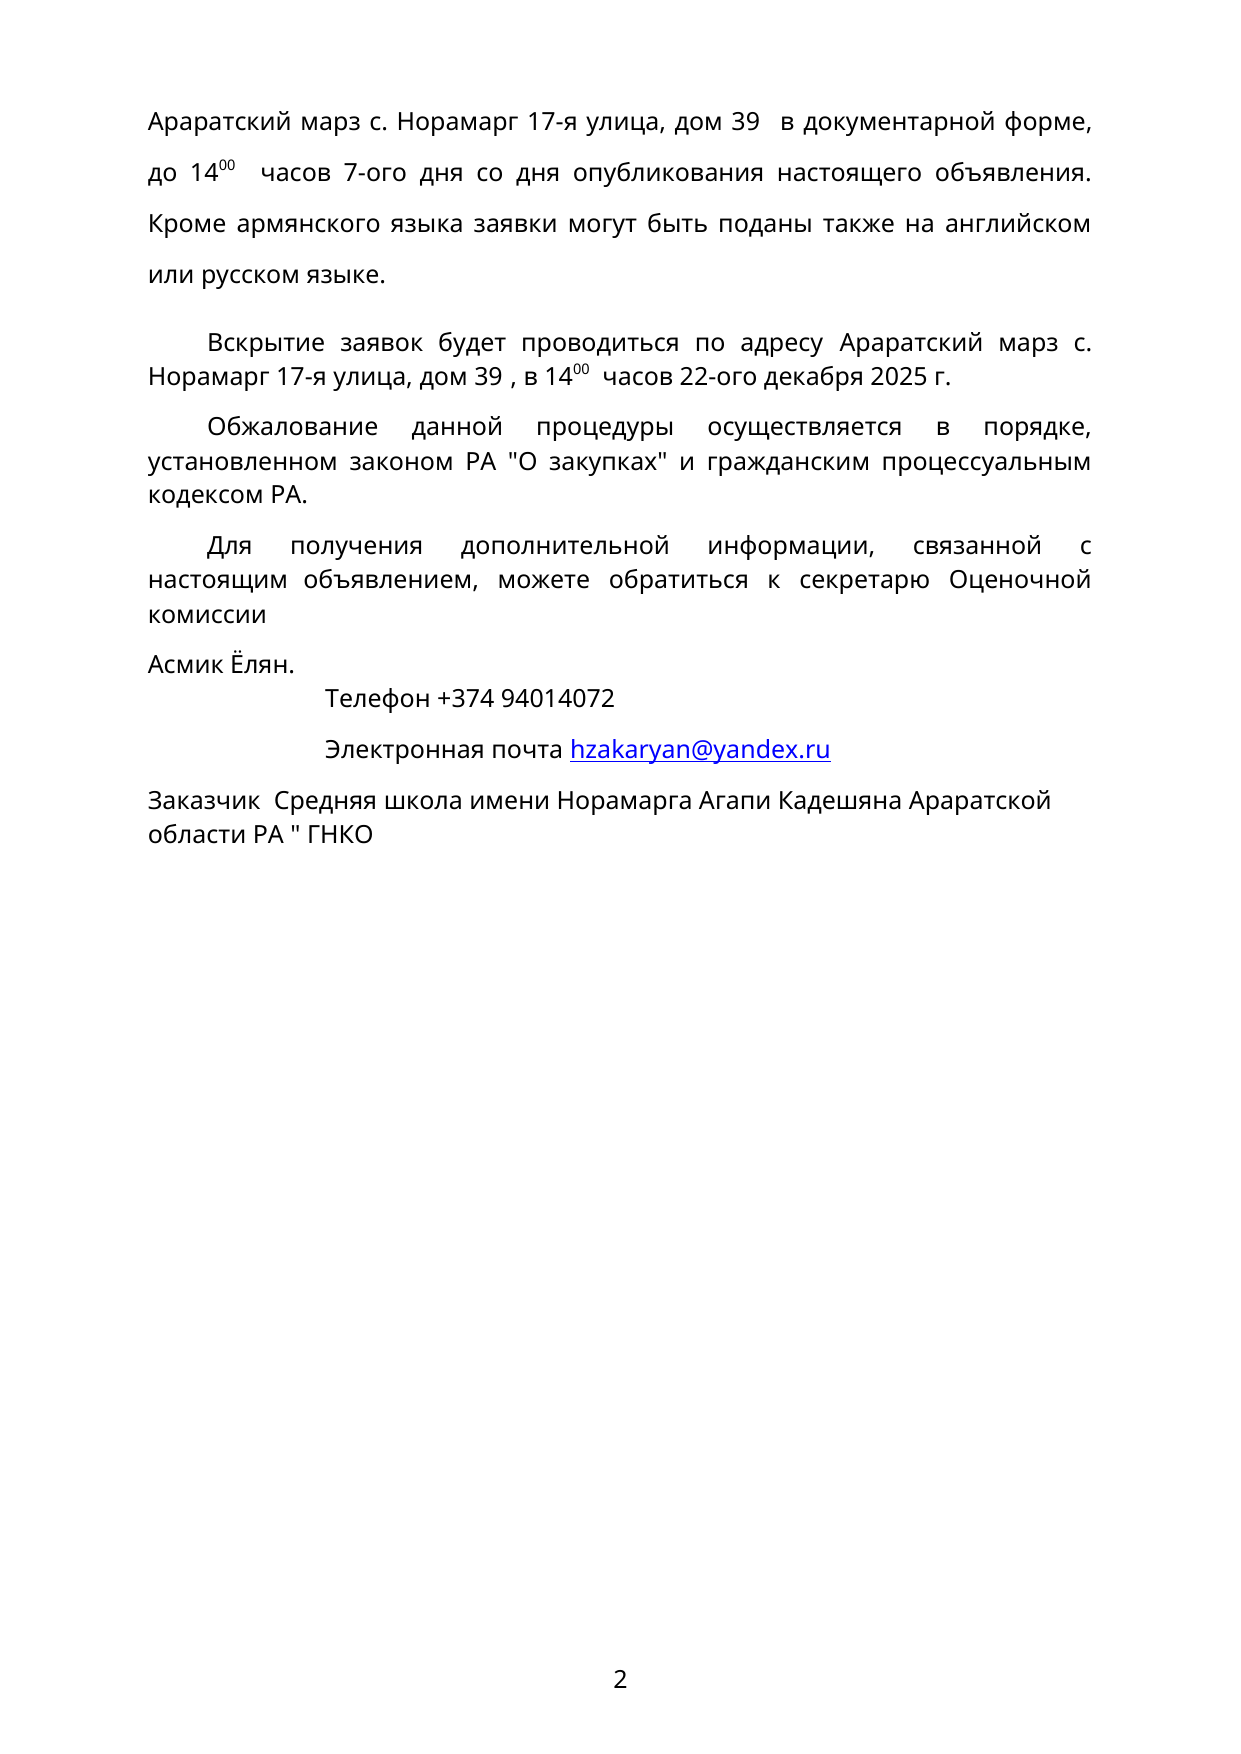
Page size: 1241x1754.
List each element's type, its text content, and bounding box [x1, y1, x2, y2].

text Для получения дополнительной информации, связанной с настоящим объявлением, можете обратиться к секретарю Оценочной комиссии [148, 528, 1092, 630]
text Обжалование данной процедуры осуществляется в порядке, установленном законом РА "О закупках" и гражданским процессуальным кодексом РА. [148, 409, 1092, 511]
text Асмик Ёлян. [148, 647, 1092, 681]
text Заказчик Средняя школа имени Норамарга Агапи Кадешяна Араратской области РА " ГНКО [148, 782, 1092, 851]
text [148, 103, 1092, 291]
text Телефон +374 94014072 [325, 681, 1092, 715]
text Вскрытие заявок будет проводиться по адресу Араратский марз с. Норамарг 17-я улица, дом 39 , в 1400 часов 22-ого декабря 2025 г. [148, 324, 1092, 392]
text Электронная почта hzakaryan@yandex.ru [325, 732, 1092, 766]
